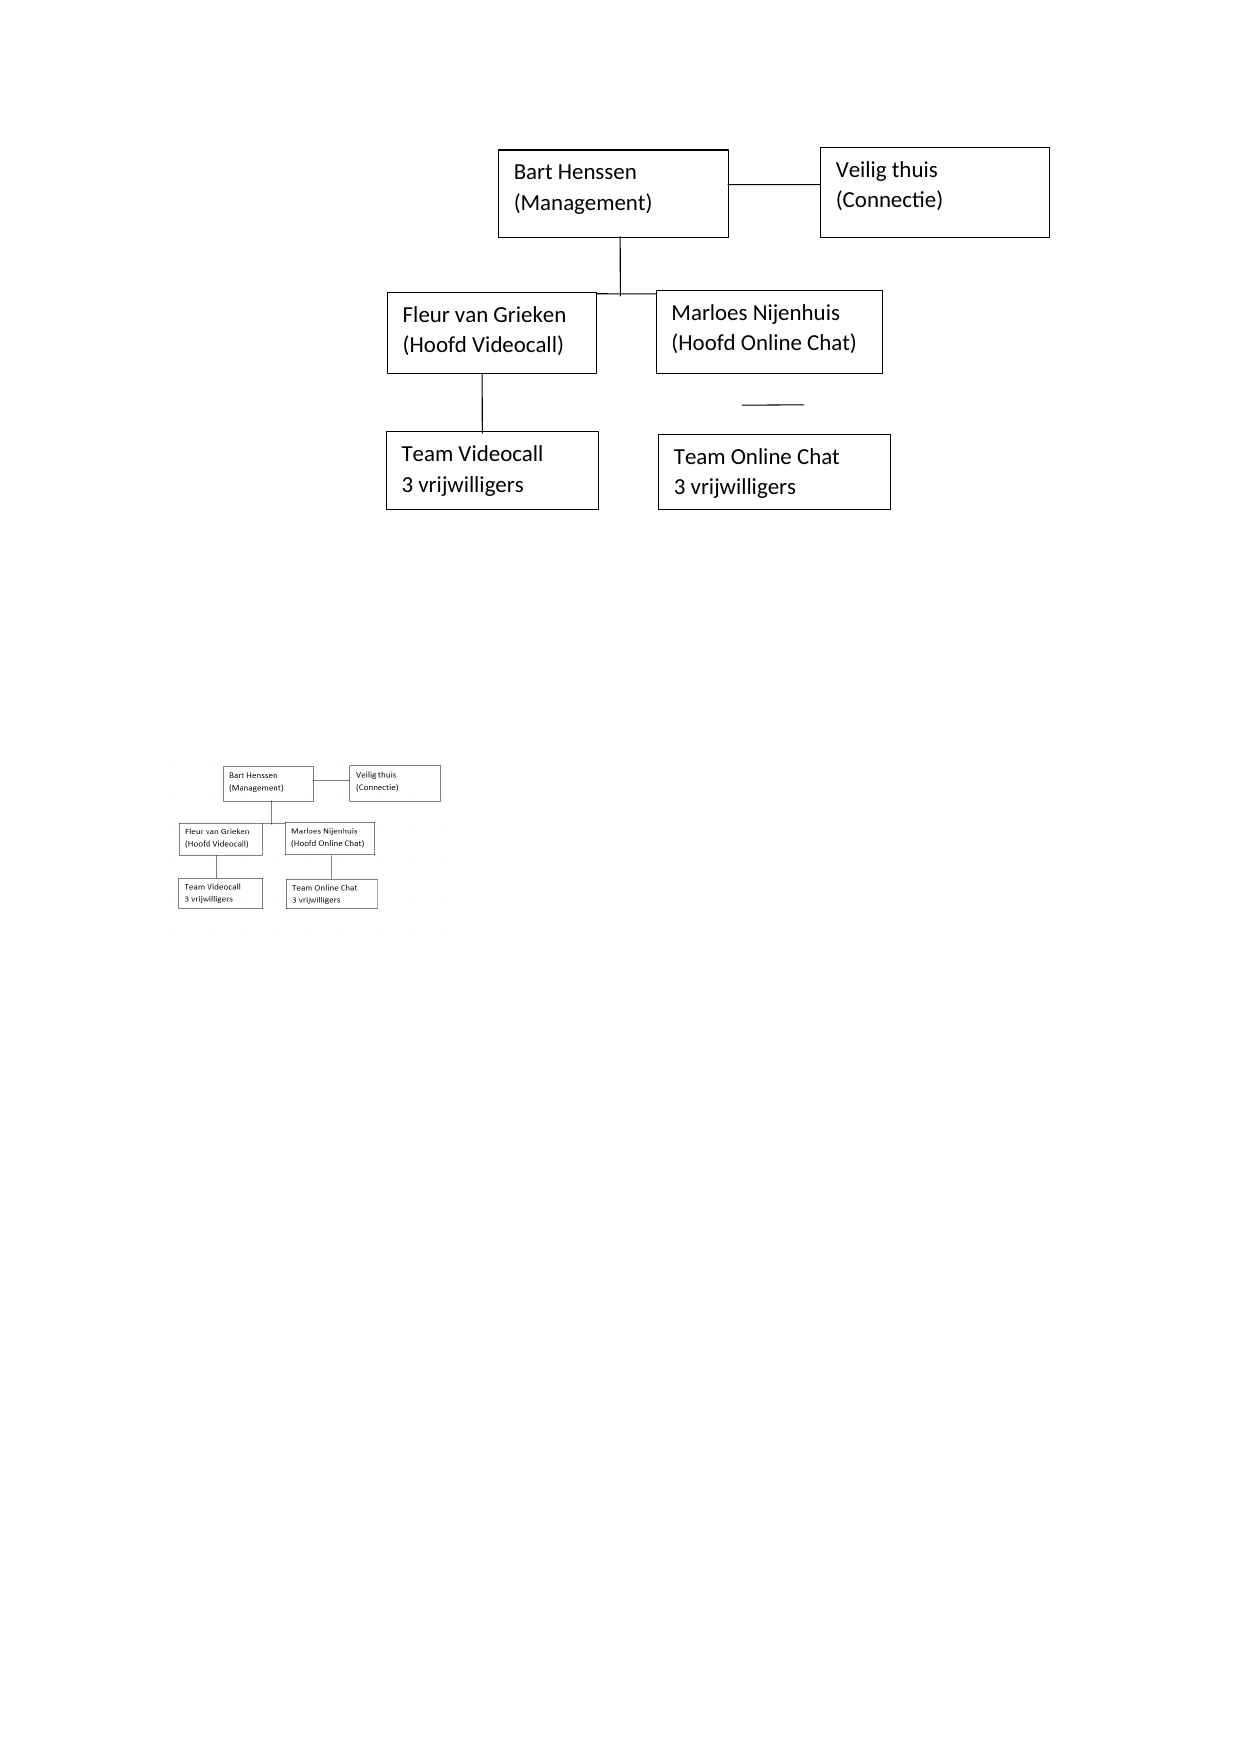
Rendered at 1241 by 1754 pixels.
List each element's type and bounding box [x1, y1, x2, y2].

picture [147, 737, 468, 935]
